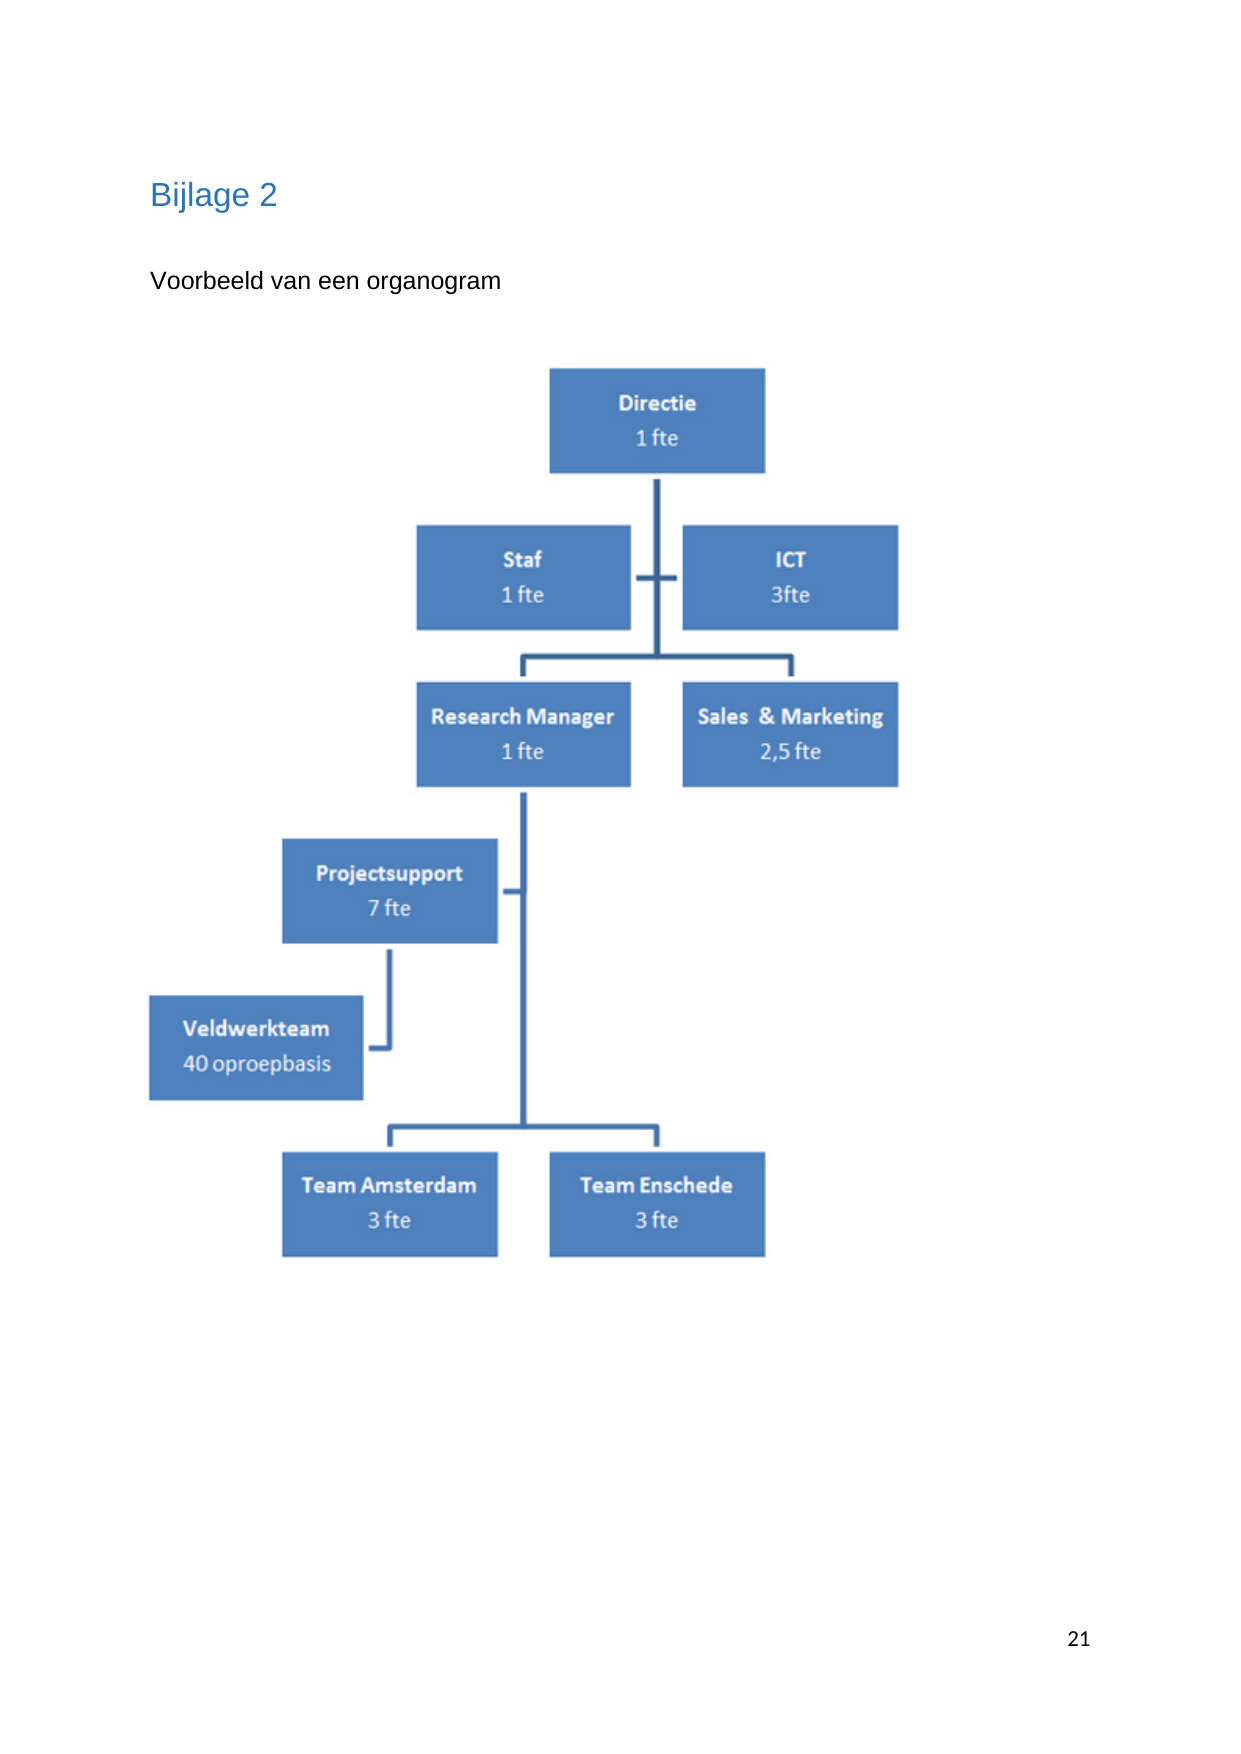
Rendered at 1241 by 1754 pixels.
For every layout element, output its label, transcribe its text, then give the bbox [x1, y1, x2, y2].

text Voorbeeld van een organogram [150, 266, 1090, 295]
subtitle Bijlage 2 [150, 175, 1090, 213]
picture [120, 359, 1042, 1260]
